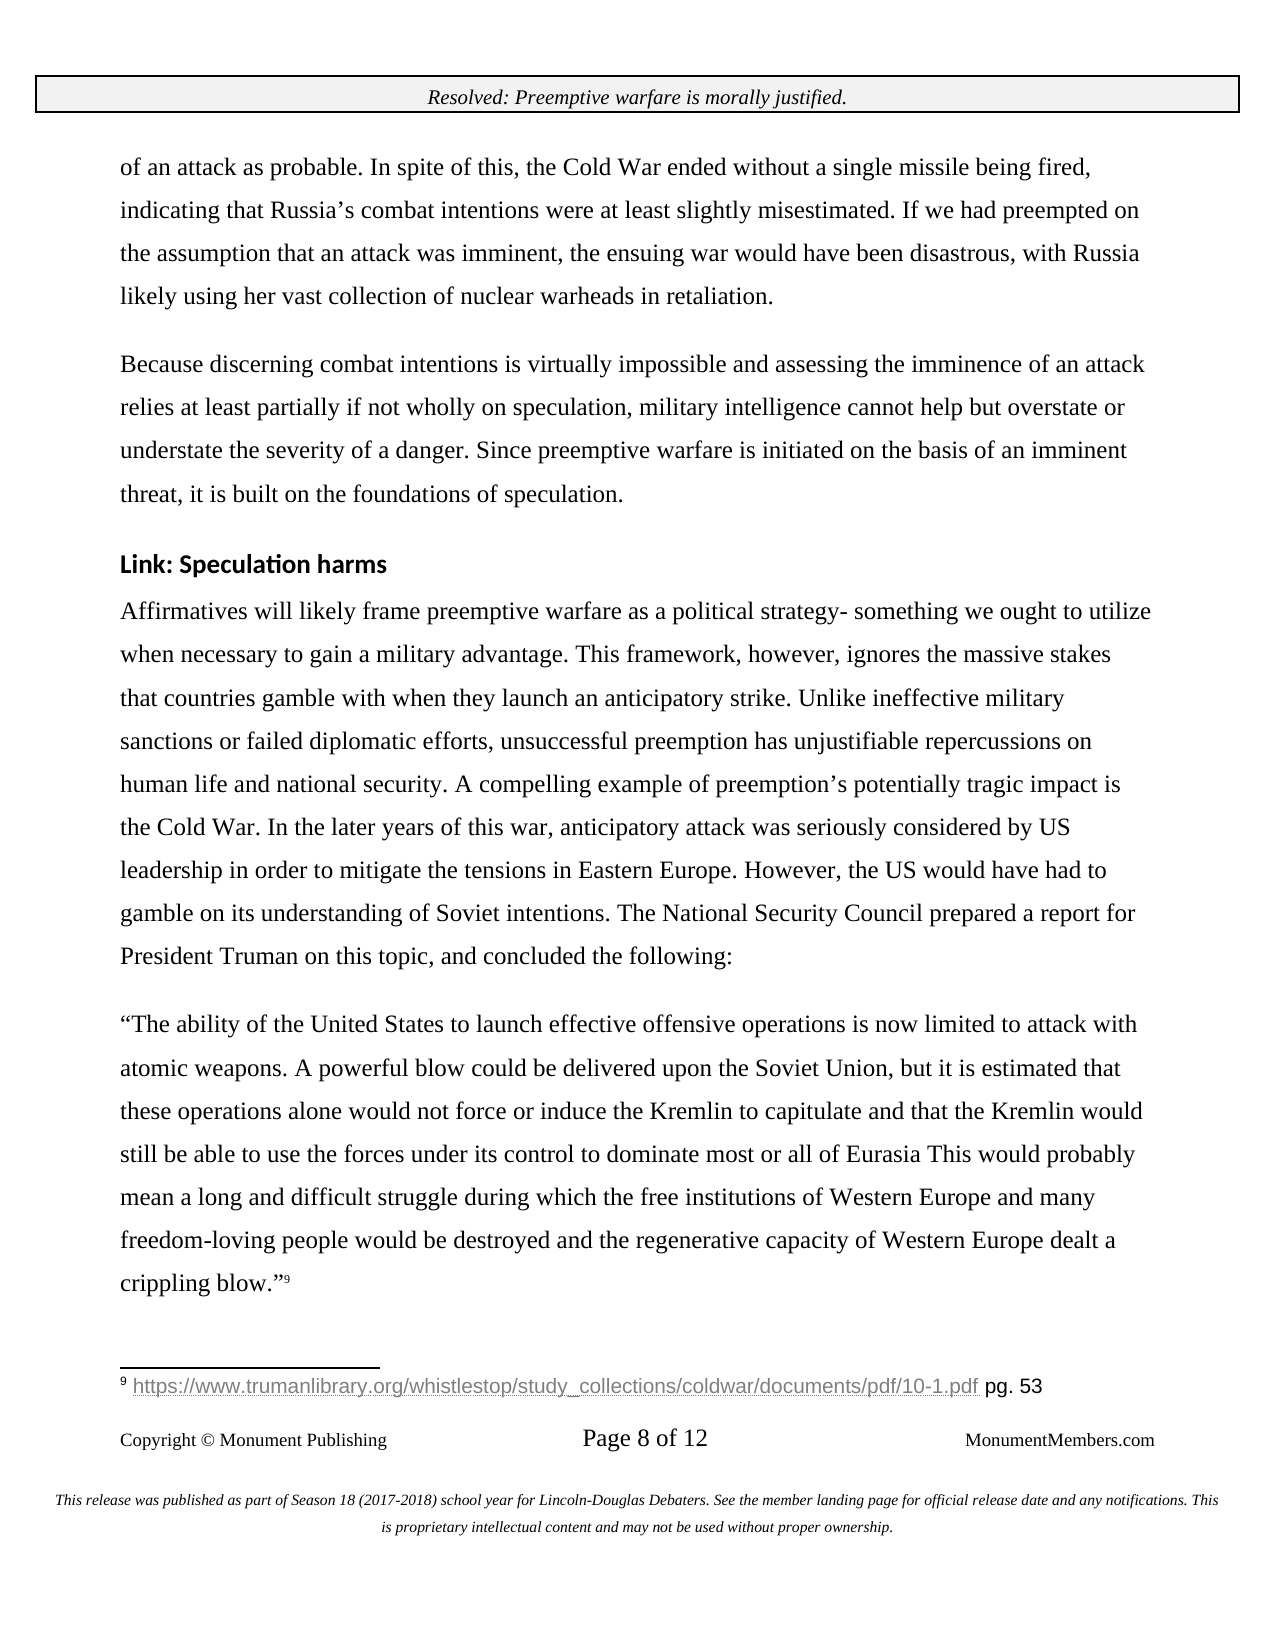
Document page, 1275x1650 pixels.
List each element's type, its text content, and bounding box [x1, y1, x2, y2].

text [120, 152, 1155, 310]
subtitle Link: Speculation harms [120, 547, 1155, 580]
text “The ability of the United States to launch effective offensive operations is now limited to attack with atomic weapons. A powerful blow could be delivered upon the Soviet Union, but it is estimated that these operations alone would not force or induce the Kremlin to capitulate and that the Kremlin would still be able to use the forces under its control to dominate most or all of Eurasia This would probably mean a long and difficult struggle during which the free institutions of Western Europe and many freedom-loving people would be destroyed and the regenerative capacity of Western Europe dealt a crippling blow.” [120, 1009, 1155, 1297]
text Affirmatives will likely frame preemptive warfare as a political strategy- something we ought to utilize when necessary to gain a military advantage. This framework, however, ignores the massive stakes that countries gamble with when they launch an anticipatory strike. Unlike ineffective military sanctions or failed diplomatic efforts, unsuccessful preemption has unjustifiable repercussions on human life and national security. A compelling example of preemption’s potentially tragic impact is the Cold War. In the later years of this war, anticipatory attack was seriously considered by US leadership in order to mitigate the tensions in Eastern Europe. However, the US would have had to gamble on its understanding of Soviet intentions. The National Security Council prepared a report for President Truman on this topic, and concluded the following: [120, 596, 1155, 970]
text Because discerning combat intentions is virtually impossible and assessing the imminence of an attack relies at least partially if not wholly on speculation, military intelligence cannot help but overstate or understate the severity of a danger. Since preemptive warfare is initiated on the basis of an imminent threat, it is built on the foundations of speculation. [120, 349, 1155, 507]
